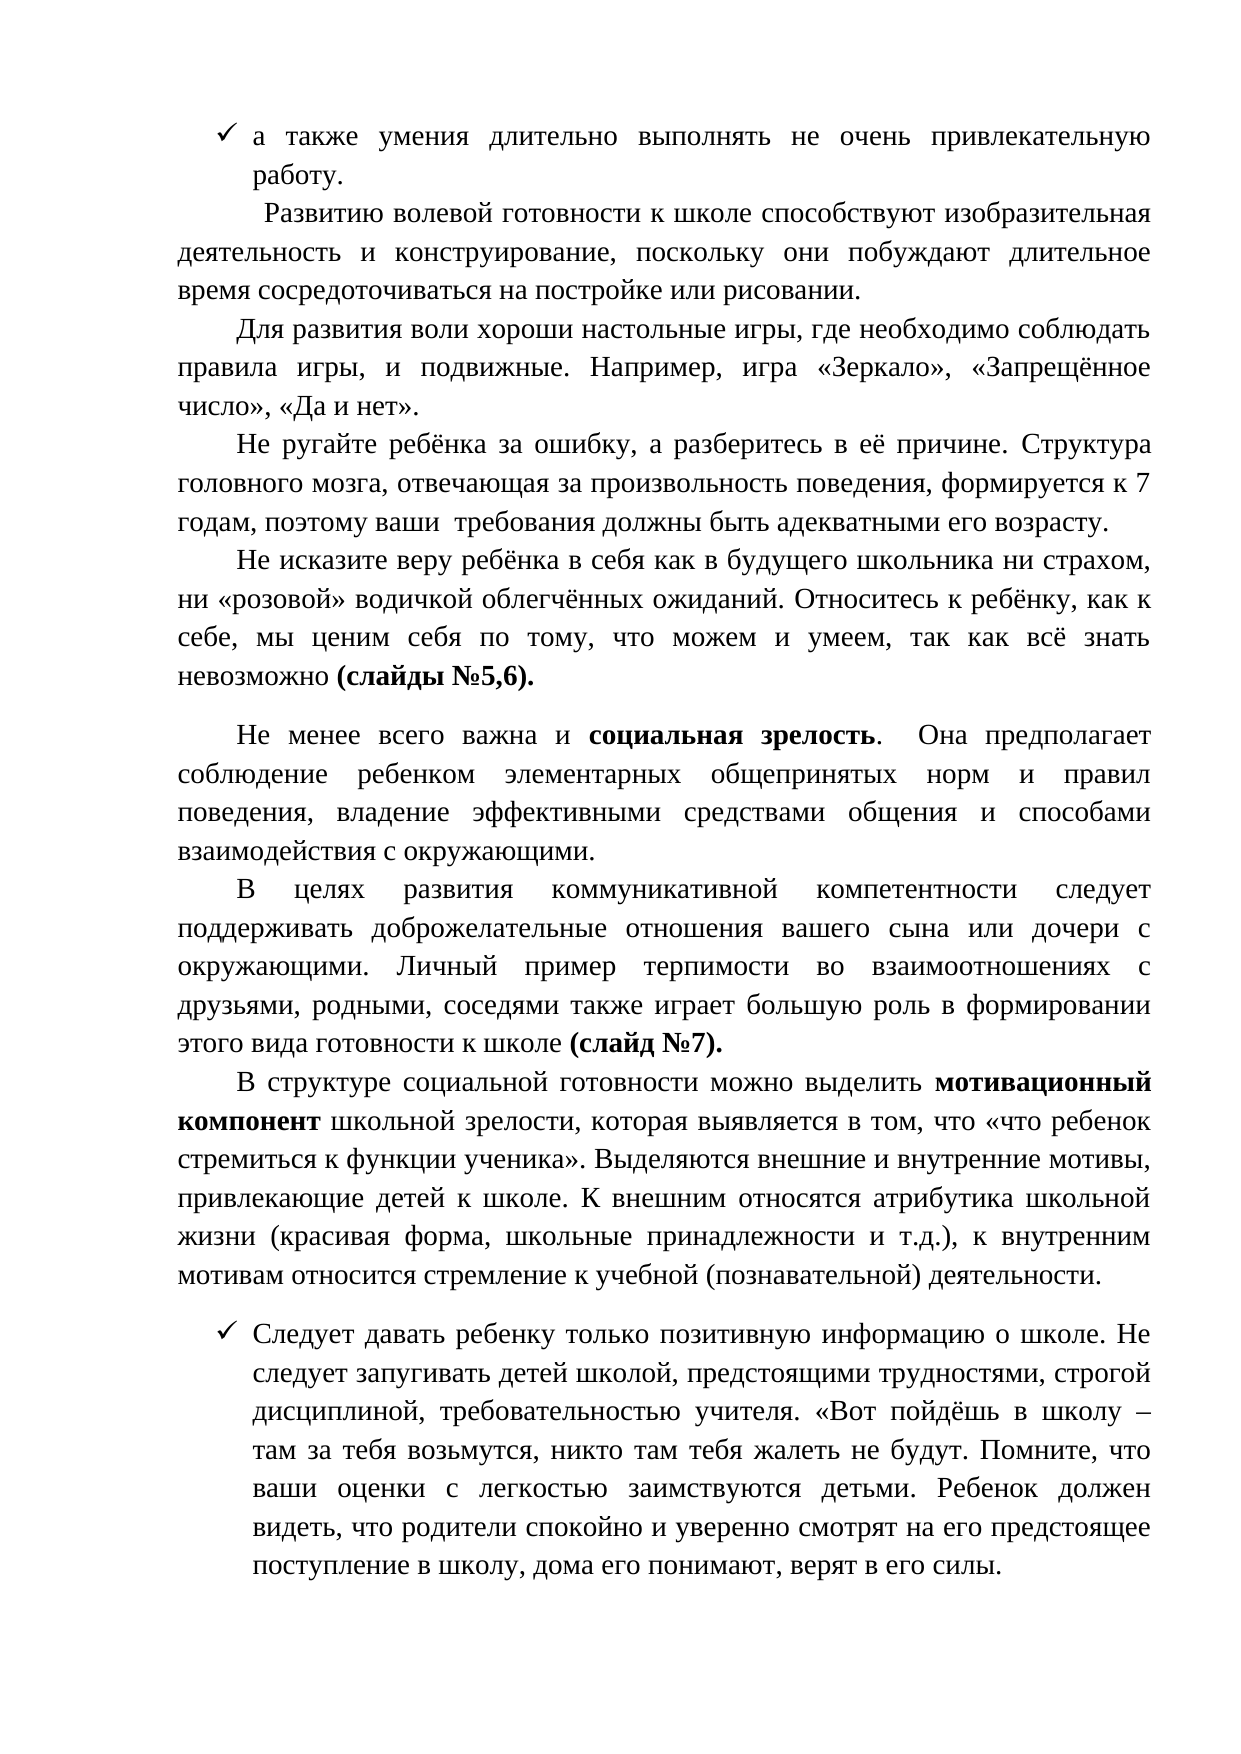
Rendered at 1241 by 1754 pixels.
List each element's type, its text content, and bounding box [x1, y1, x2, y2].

text Не менее всего важна и социальная зрелость. Она предполагает соблюдение ребенком элементарных общепринятых норм и правил поведения, владение эффективными средствами общения и способами взаимодействия с окружающими. [177, 717, 1152, 866]
text В целях развития коммуникативной компетентности следует поддерживать доброжелательные отношения вашего сына или дочери с окружающими. Личный пример терпимости во взаимоотношениях с друзьями, родными, соседями также играет большую роль в формировании этого вида готовности к школе (слайд №7). [177, 871, 1152, 1059]
text Для развития воли хороши настольные игры, где необходимо соблюдать правила игры, и подвижные. Например, игра «Зеркало», «Запрещённое число», «Да и нет». [177, 311, 1152, 422]
text В структуре социальной готовности можно выделить мотивационный компонент школьной зрелости, которая выявляется в том, что «что ребенок стремиться к функции ученика». Выделяются внешние и внутренние мотивы, привлекающие детей к школе. К внешним относятся атрибутика школьной жизни (красивая форма, школьные принадлежности и т.д.), к внутренним мотивам относится стремление к учебной (познавательной) деятельности. [177, 1064, 1152, 1290]
text Развитию волевой готовности к школе способствуют изобразительная деятельность и конструирование, поскольку они побуждают длительное время сосредоточиваться на постройке или рисовании. [177, 195, 1152, 306]
list а также умения длительно выполнять не очень привлекательную работу. [215, 118, 1152, 190]
list Следует давать ребенку только позитивную информацию о школе. Не следует запугивать детей школой, предстоящими трудностями, строгой дисциплиной, требовательностью учителя. «Вот пойдёшь в школу – там за тебя возьмутся, никто там тебя жалеть не будут. Помните, что ваши оценки с легкостью заимствуются детьми. Ребенок должен видеть, что родители спокойно и уверенно смотрят на его предстоящее поступление в школу, дома его понимают, верят в его силы. [215, 1316, 1152, 1581]
text Не ругайте ребёнка за ошибку, а разберитесь в её причине. Структура головного мозга, отвечающая за произвольность поведения, формируется к 7 годам, поэтому ваши требования должны быть адекватными его возрасту. [177, 427, 1152, 537]
text Не исказите веру ребёнка в себя как в будущего школьника ни страхом, ни «розовой» водичкой облегчённых ожиданий. Относитесь к ребёнку, как к себе, мы ценим себя по тому, что можем и умеем, так как всё знать невозможно (слайды №5,6). [177, 542, 1152, 691]
